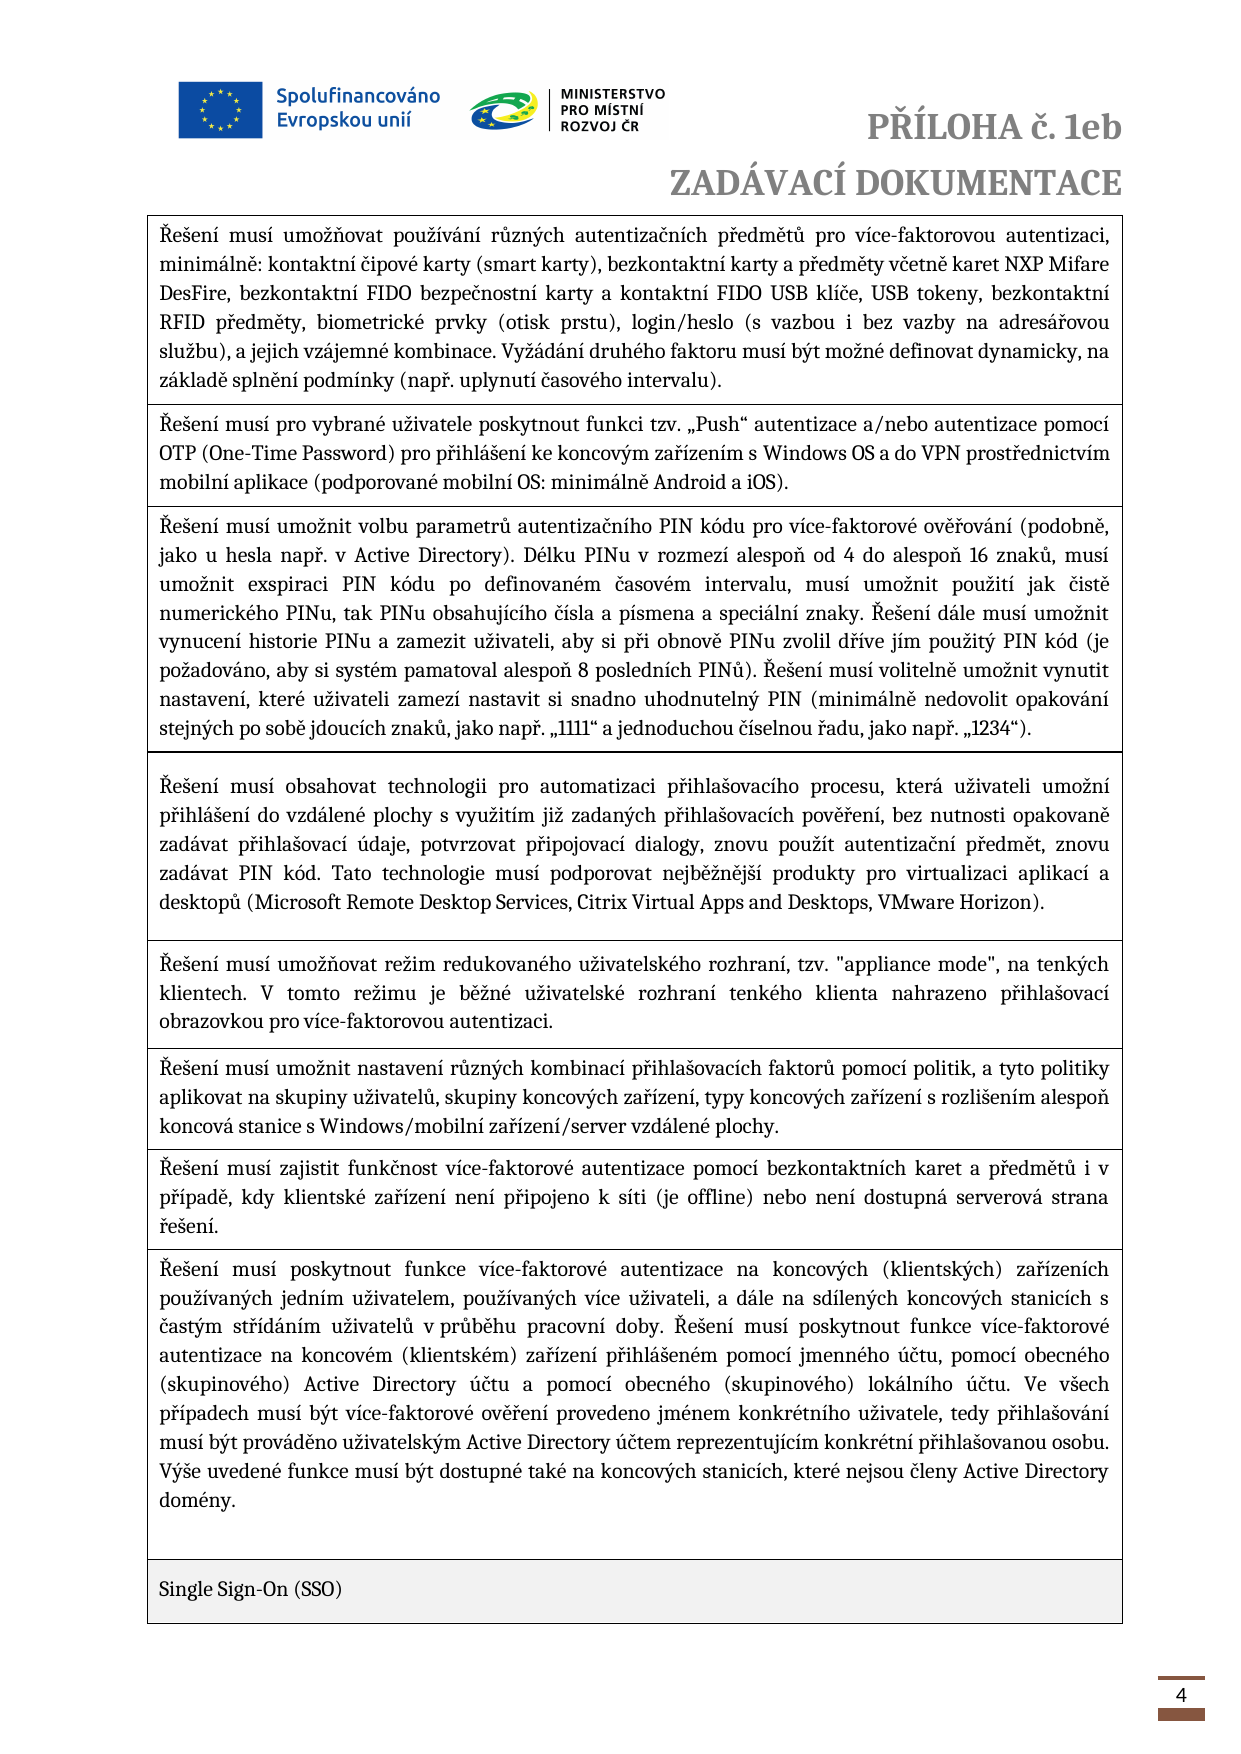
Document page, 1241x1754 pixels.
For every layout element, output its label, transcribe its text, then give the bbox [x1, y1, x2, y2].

table_cell Řešení musí pro vybrané uživatele poskytnout funkci tzv. „Push“ autentizace a/nebo autentizace pomocí OTP (One-Time Password) pro přihlášení ke koncovým zařízením s Windows OS a do VPN prostřednictvím mobilní aplikace (podporované mobilní OS: minimálně Android a iOS). [148, 405, 1122, 506]
table_cell Řešení musí umožňovat používání různých autentizačních předmětů pro více-faktorovou autentizaci, minimálně: kontaktní čipové karty (smart karty), bezkontaktní karty a předměty včetně karet NXP Mifare DesFire, bezkontaktní FIDO bezpečnostní karty a kontaktní FIDO USB klíče, USB tokeny, bezkontaktní RFID předměty, biometrické prvky (otisk prstu), login/heslo (s vazbou i bez vazby na adresářovou službu), a jejich vzájemné kombinace. Vyžádání druhého faktoru musí být možné definovat dynamicky, na základě splnění podmínky (např. uplynutí časového intervalu). [148, 216, 1122, 404]
table_cell Řešení musí umožnit nastavení různých kombinací přihlašovacích faktorů pomocí politik, a tyto politiky aplikovat na skupiny uživatelů, skupiny koncových zařízení, typy koncových zařízení s rozlišením alespoň koncová stanice s Windows/mobilní zařízení/server vzdálené plochy. [148, 1049, 1122, 1149]
table_cell Řešení musí umožňovat režim redukovaného uživatelského rozhraní, tzv. "appliance mode", na tenkých klientech. V tomto režimu je běžné uživatelské rozhraní tenkého klienta nahrazeno přihlašovací obrazovkou pro více-faktorovou autentizaci. [148, 941, 1122, 1048]
picture [177, 80, 669, 140]
table_cell Řešení musí obsahovat technologii pro automatizaci přihlašovacího procesu, která uživateli umožní přihlášení do vzdálené plochy s využitím již zadaných přihlašovacích pověření, bez nutnosti opakovaně zadávat přihlašovací údaje, potvrzovat připojovací dialogy, znovu použít autentizační předmět, znovu zadávat PIN kód. Tato technologie musí podporovat nejběžnější produkty pro virtualizaci aplikací a desktopů (Microsoft Remote Desktop Services, Citrix Virtual Apps and Desktops, VMware Horizon). [148, 753, 1122, 940]
table_cell Řešení musí zajistit funkčnost více-faktorové autentizace pomocí bezkontaktních karet a předmětů i v případě, kdy klientské zařízení není připojeno k síti (je offline) nebo není dostupná serverová strana řešení. [148, 1150, 1122, 1249]
table_cell Řešení musí poskytnout funkce více-faktorové autentizace na koncových (klientských) zařízeních používaných jedním uživatelem, používaných více uživateli, a dále na sdílených koncových stanicích s častým střídáním uživatelů v průběhu pracovní doby. Řešení musí poskytnout funkce více-faktorové autentizace na koncovém (klientském) zařízení přihlášeném pomocí jmenného účtu, pomocí obecného (skupinového) Active Directory účtu a pomocí obecného (skupinového) lokálního účtu. Ve všech případech musí být více-faktorové ověření provedeno jménem konkrétního uživatele, tedy přihlašování musí být prováděno uživatelským Active Directory účtem reprezentujícím konkrétní přihlašovanou osobu. Výše uvedené funkce musí být dostupné také na koncových stanicích, které nejsou členy Active Directory domény. [148, 1250, 1122, 1558]
table_cell Single Sign-On (SSO) [148, 1560, 1122, 1622]
table_cell Řešení musí umožnit volbu parametrů autentizačního PIN kódu pro více-faktorové ověřování (podobně, jako u hesla např. v Active Directory). Délku PINu v rozmezí alespoň od 4 do alespoň 16 znaků, musí umožnit exspiraci PIN kódu po definovaném časovém intervalu, musí umožnit použití jak čistě numerického PINu, tak PINu obsahujícího čísla a písmena a speciální znaky. Řešení dále musí umožnit vynucení historie PINu a zamezit uživateli, aby si při obnově PINu zvolil dříve jím použitý PIN kód (je požadováno, aby si systém pamatoval alespoň 8 posledních PINů). Řešení musí volitelně umožnit vynutit nastavení, které uživateli zamezí nastavit si snadno uhodnutelný PIN (minimálně nedovolit opakování stejných po sobě jdoucích znaků, jako např. „1111“ a jednoduchou číselnou řadu, jako např. „1234“). [148, 507, 1122, 751]
